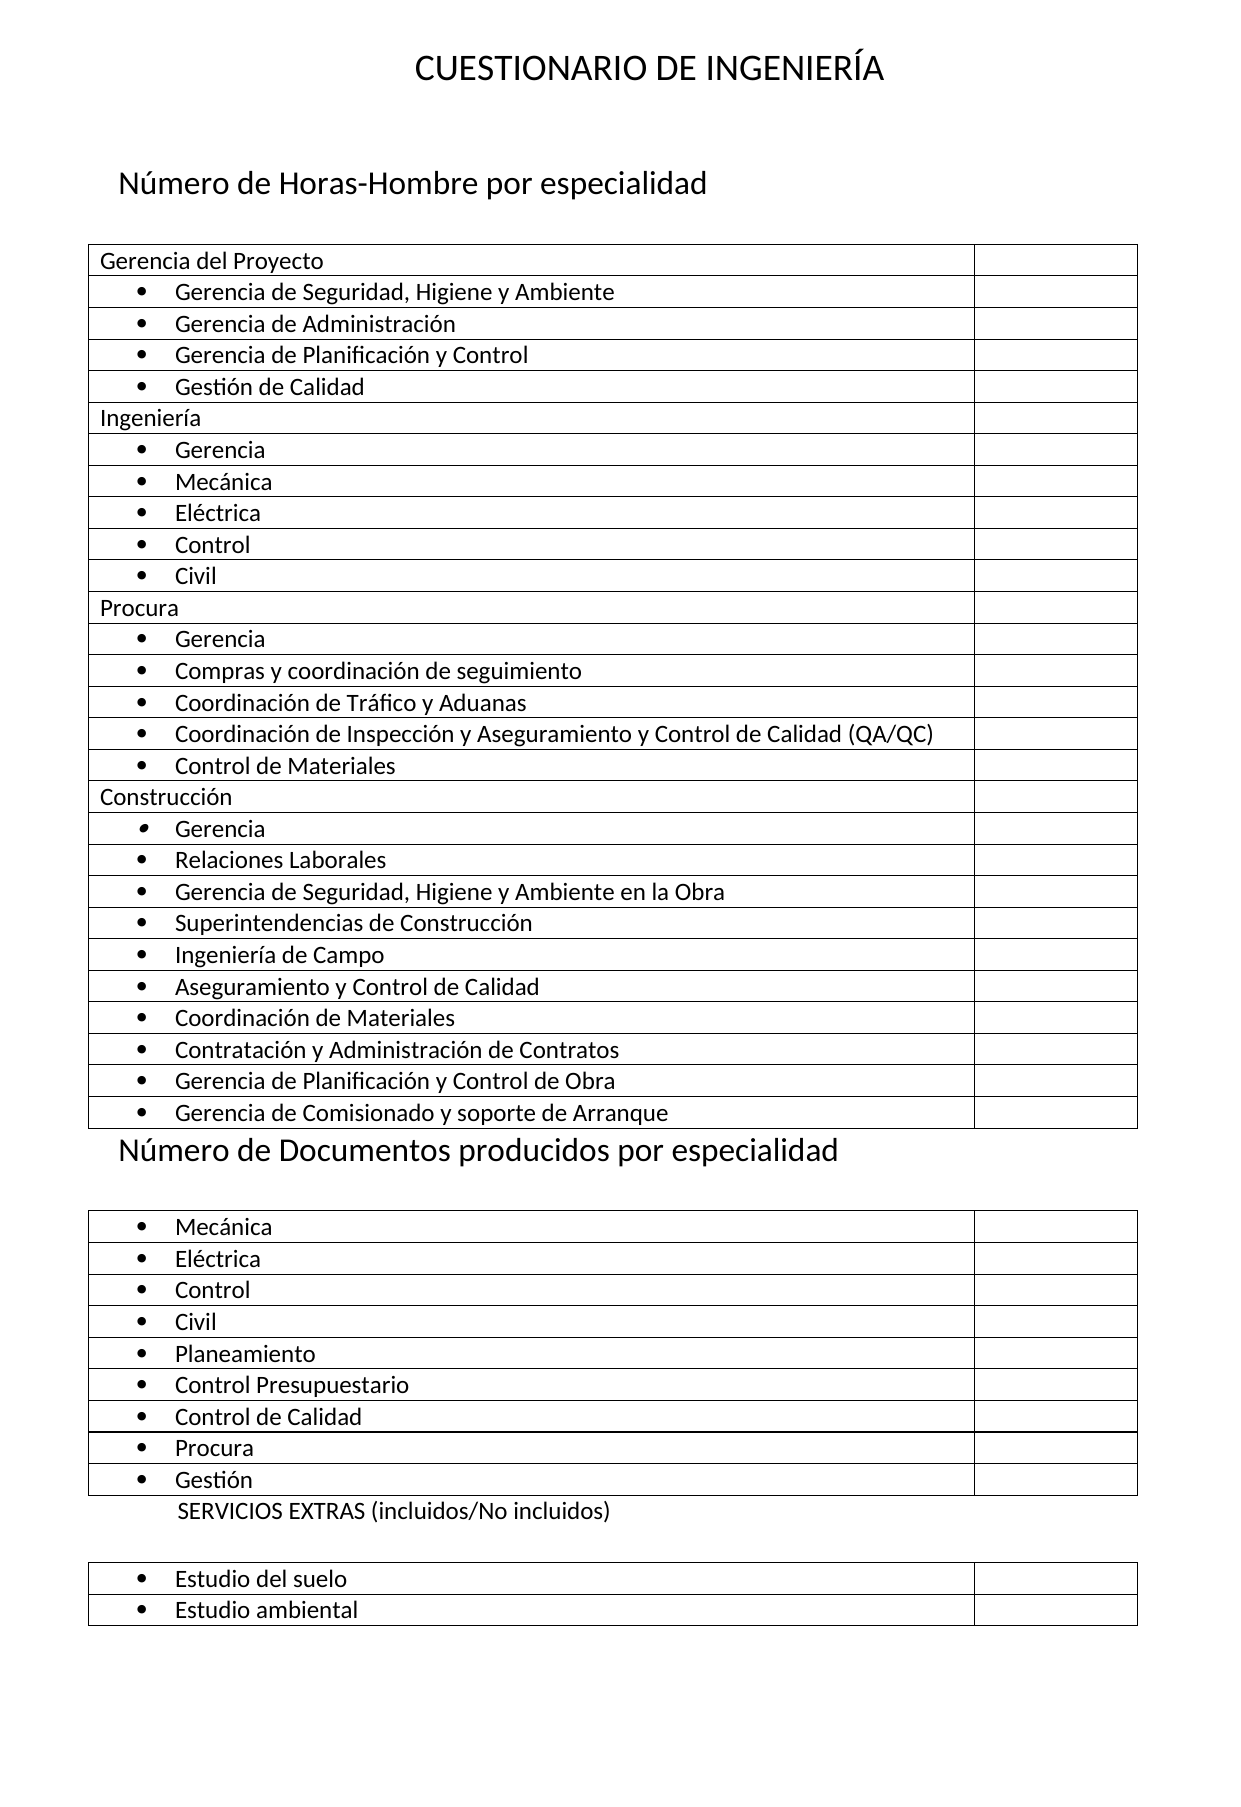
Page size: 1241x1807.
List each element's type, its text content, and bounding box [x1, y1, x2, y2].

table_cell [975, 403, 1137, 433]
table_cell [975, 939, 1137, 970]
table_cell Ingeniería [89, 403, 974, 433]
table_cell Ingeniería de Campo [89, 939, 974, 970]
table_cell [975, 1401, 1137, 1431]
text Número de Horas-Hombre por especialidad [118, 162, 1122, 203]
table_cell Estudio ambiental [89, 1595, 974, 1625]
table_header [975, 1563, 1137, 1594]
table_cell [975, 908, 1137, 938]
table_cell [975, 1306, 1137, 1337]
table_cell [975, 876, 1137, 907]
table_header [975, 245, 1137, 275]
table_cell [975, 1338, 1137, 1368]
table_cell Gestión [89, 1464, 974, 1494]
table_cell [975, 434, 1137, 465]
table_cell [975, 1275, 1137, 1305]
table_cell Procura [89, 1433, 974, 1463]
table_cell Control Presupuestario [89, 1369, 974, 1400]
table_cell Control [89, 1275, 974, 1305]
table_cell [975, 687, 1137, 717]
table_cell Planeamiento [89, 1338, 974, 1368]
table_cell [975, 497, 1137, 528]
table_cell Contratación y Administración de Contratos [89, 1034, 974, 1064]
table_cell Superintendencias de Construcción [89, 908, 974, 938]
table_cell [975, 1369, 1137, 1400]
table_cell [975, 1034, 1137, 1064]
table_cell Gerencia de Seguridad, Higiene y Ambiente [89, 276, 974, 307]
table_cell Gerencia [89, 813, 974, 843]
table_cell [975, 1433, 1137, 1463]
table_cell Gerencia de Seguridad, Higiene y Ambiente en la Obra [89, 876, 974, 907]
table_cell [975, 529, 1137, 559]
table_cell Civil [89, 560, 974, 591]
table_cell Gestión de Calidad [89, 371, 974, 402]
table_cell [975, 845, 1137, 875]
table_cell Gerencia de Planificación y Control [89, 340, 974, 370]
table_cell [975, 750, 1137, 780]
table_cell [975, 560, 1137, 591]
table_cell [975, 624, 1137, 654]
table_cell Eléctrica [89, 497, 974, 528]
table_cell [975, 1595, 1137, 1625]
table_cell [975, 371, 1137, 402]
table_cell [975, 592, 1137, 622]
table_cell Gerencia de Comisionado y soporte de Arranque [89, 1097, 974, 1127]
table_cell [975, 466, 1137, 496]
table_cell Gerencia de Administración [89, 308, 974, 338]
table_cell Aseguramiento y Control de Calidad [89, 971, 974, 1001]
table_cell [975, 781, 1137, 812]
table_cell Coordinación de Inspección y Aseguramiento y Control de Calidad (QA/QC) [89, 718, 974, 749]
table_cell Control [89, 529, 974, 559]
table_cell Gerencia [89, 434, 974, 465]
table_cell [975, 340, 1137, 370]
text SERVICIOS EXTRAS (incluidos/No incluidos) [177, 1496, 1122, 1526]
table_cell [975, 1065, 1137, 1096]
table_cell Eléctrica [89, 1243, 974, 1273]
table_header [975, 1211, 1137, 1242]
table_cell Control de Calidad [89, 1401, 974, 1431]
table_header Estudio del suelo [89, 1563, 974, 1594]
table_cell Control de Materiales [89, 750, 974, 780]
table_cell Gerencia [89, 624, 974, 654]
table_cell Mecánica [89, 466, 974, 496]
table_cell Relaciones Laborales [89, 845, 974, 875]
table_cell Gerencia de Planificación y Control de Obra [89, 1065, 974, 1096]
table_header Gerencia del Proyecto [89, 245, 974, 275]
table_cell [975, 718, 1137, 749]
table_cell Coordinación de Materiales [89, 1002, 974, 1033]
table_cell Construcción [89, 781, 974, 812]
table_cell [975, 1097, 1137, 1127]
table_header Mecánica [89, 1211, 974, 1242]
table_cell Compras y coordinación de seguimiento [89, 655, 974, 686]
table_cell Coordinación de Tráfico y Aduanas [89, 687, 974, 717]
table_cell [975, 1243, 1137, 1273]
table_cell [975, 813, 1137, 843]
table_cell [975, 308, 1137, 338]
table_cell [975, 655, 1137, 686]
table_cell Procura [89, 592, 974, 622]
table_cell [975, 276, 1137, 307]
text Número de Documentos producidos por especialidad [118, 1129, 1122, 1169]
table_cell [975, 1464, 1137, 1494]
table_cell [975, 1002, 1137, 1033]
table_cell [975, 971, 1137, 1001]
table_cell Civil [89, 1306, 974, 1337]
